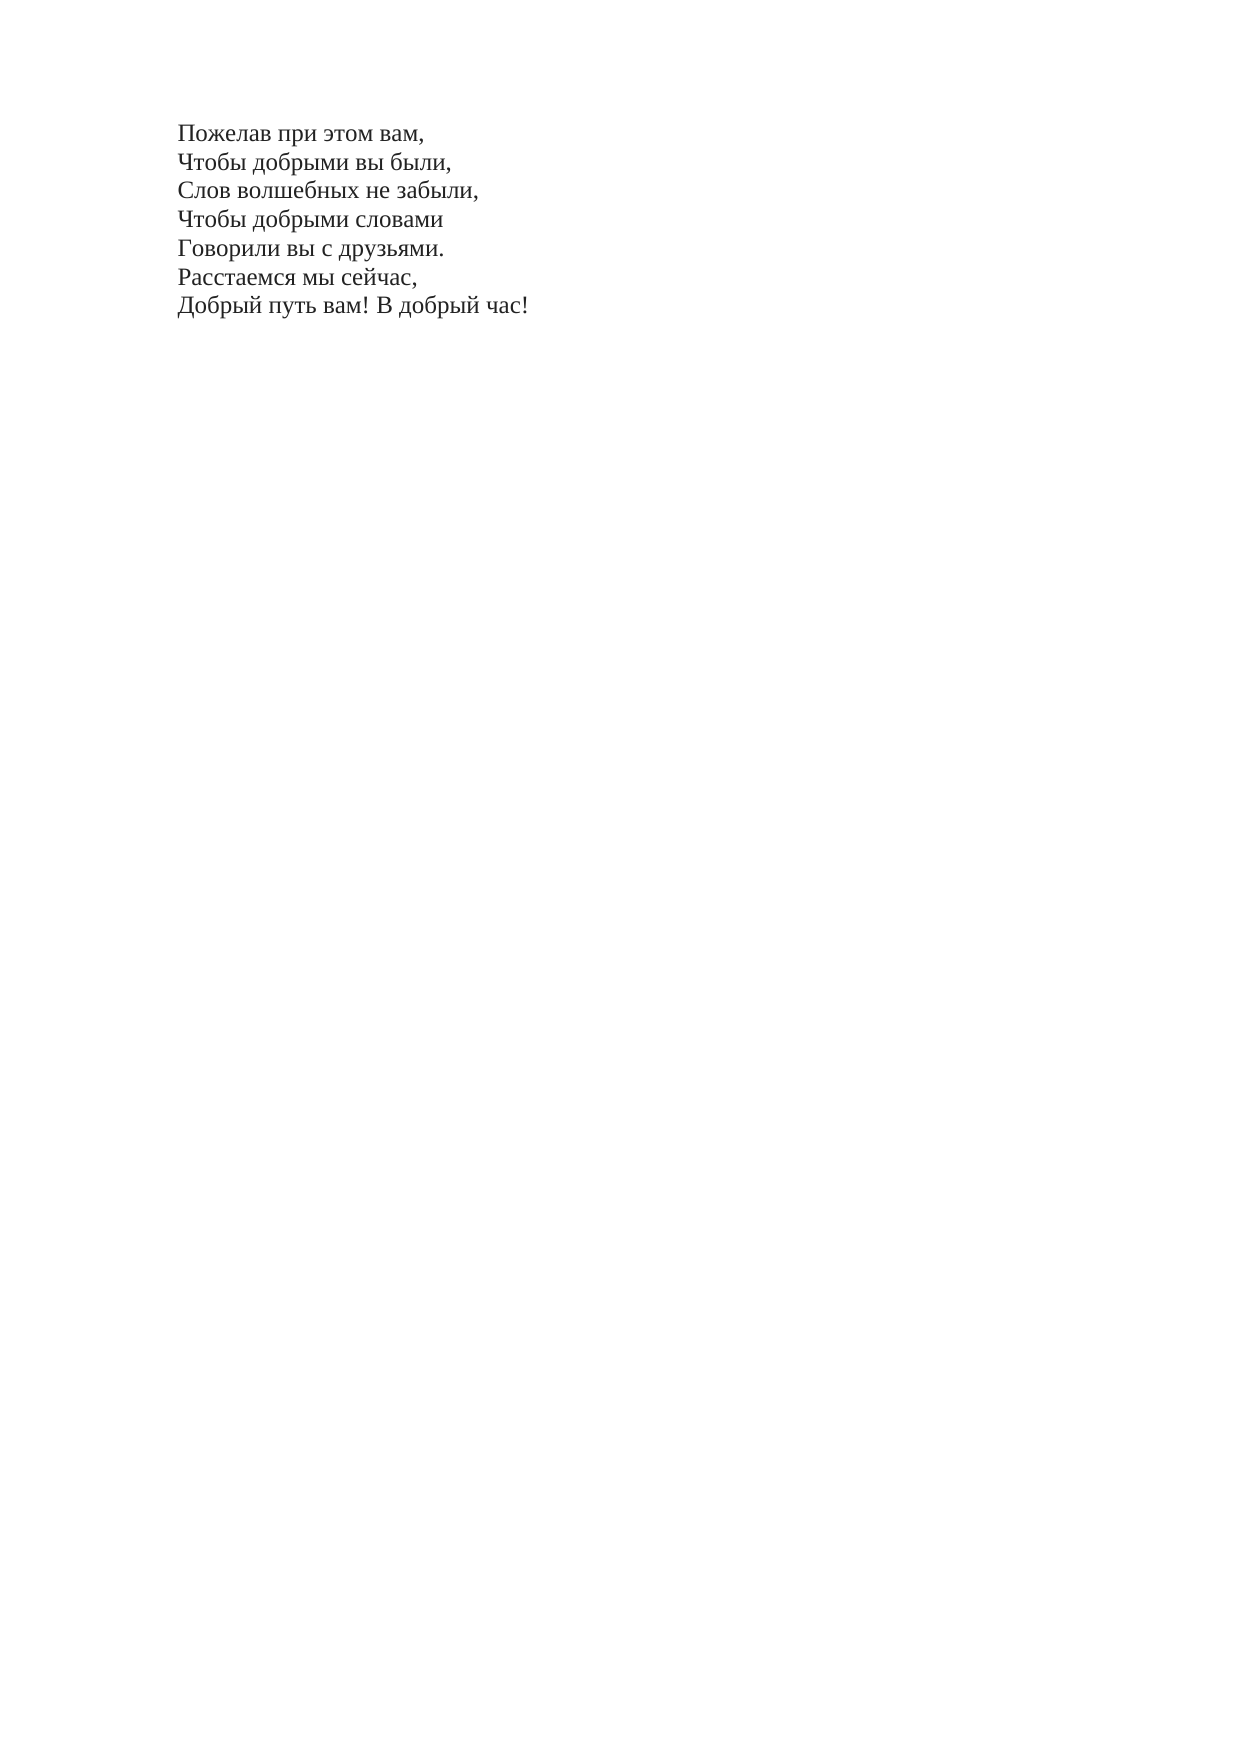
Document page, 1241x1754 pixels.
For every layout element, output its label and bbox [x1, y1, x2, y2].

text [177, 118, 1152, 319]
